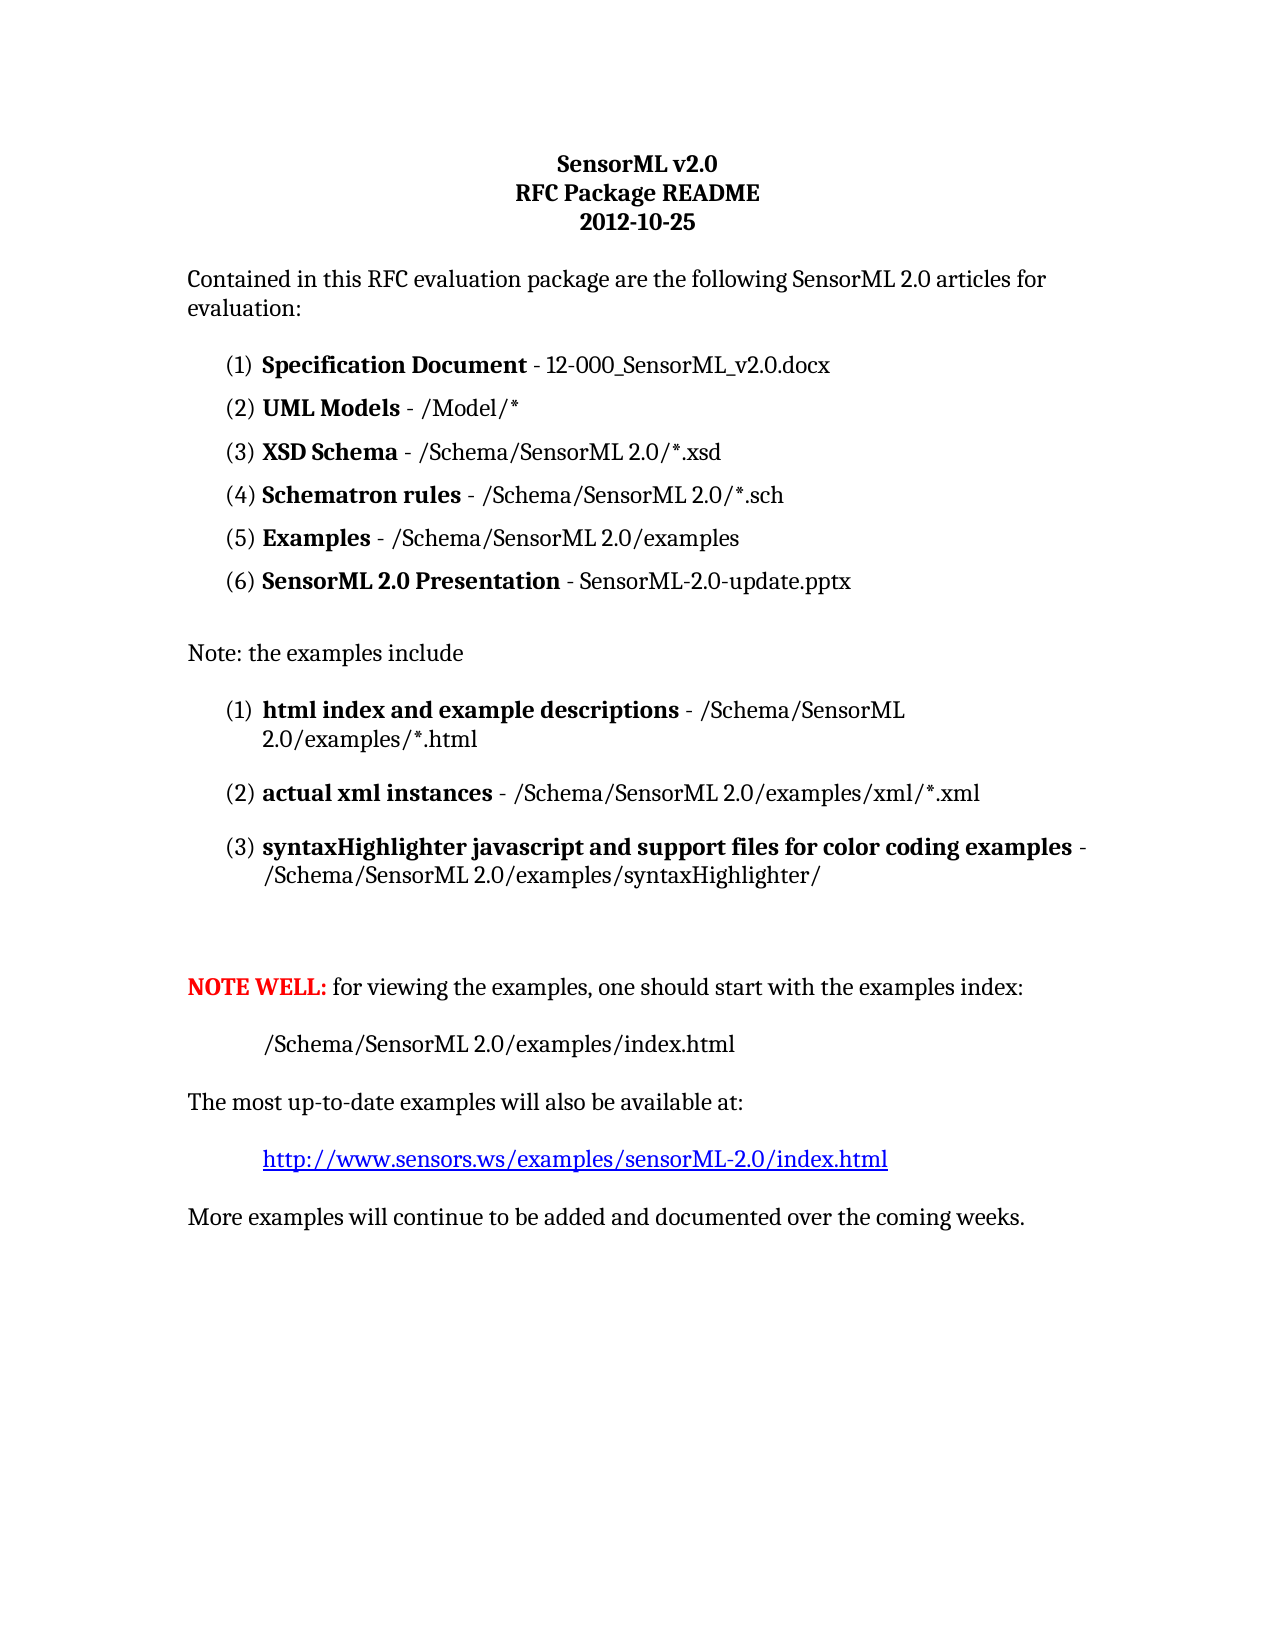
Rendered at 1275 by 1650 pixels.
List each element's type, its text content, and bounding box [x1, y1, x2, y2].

text Contained in this RFC evaluation package are the following SensorML 2.0 articles for evaluation: [187, 265, 1087, 322]
text NOTE WELL: for viewing the examples, one should start with the examples index: [187, 972, 1087, 1001]
text http://www.sensors.ws/examples/sensorML-2.0/index.html [187, 1145, 1087, 1174]
list Specification Document - 12-000_SensorML_v2.0.docx [225, 351, 1087, 380]
list UML Models - /Model/* [225, 394, 1087, 423]
list Schematron rules - /Schema/SensorML 2.0/*.sch [225, 481, 1087, 509]
text More examples will continue to be added and documented over the coming weeks. [187, 1202, 1087, 1231]
list XSD Schema - /Schema/SensorML 2.0/*.xsd [225, 437, 1087, 466]
text 2012-10-25 [187, 207, 1087, 236]
list SensorML 2.0 Presentation - SensorML-2.0-update.pptx [225, 567, 1087, 596]
list syntaxHighlighter javascript and support files for color coding examples - /Schema/SensorML 2.0/examples/syntaxHighlighter/ [225, 832, 1087, 890]
text /Schema/SensorML 2.0/examples/index.html [187, 1030, 1087, 1059]
list actual xml instances - /Schema/SensorML 2.0/examples/xml/*.xml [225, 779, 1087, 807]
list Examples - /Schema/SensorML 2.0/examples [225, 524, 1087, 552]
text The most up-to-date examples will also be available at: [187, 1087, 1087, 1116]
text RFC Package README [187, 179, 1087, 207]
text SensorML v2.0 [187, 150, 1087, 179]
text Note: the examples include [187, 639, 1087, 667]
list html index and example descriptions - /Schema/SensorML 2.0/examples/*.html [225, 696, 1087, 754]
